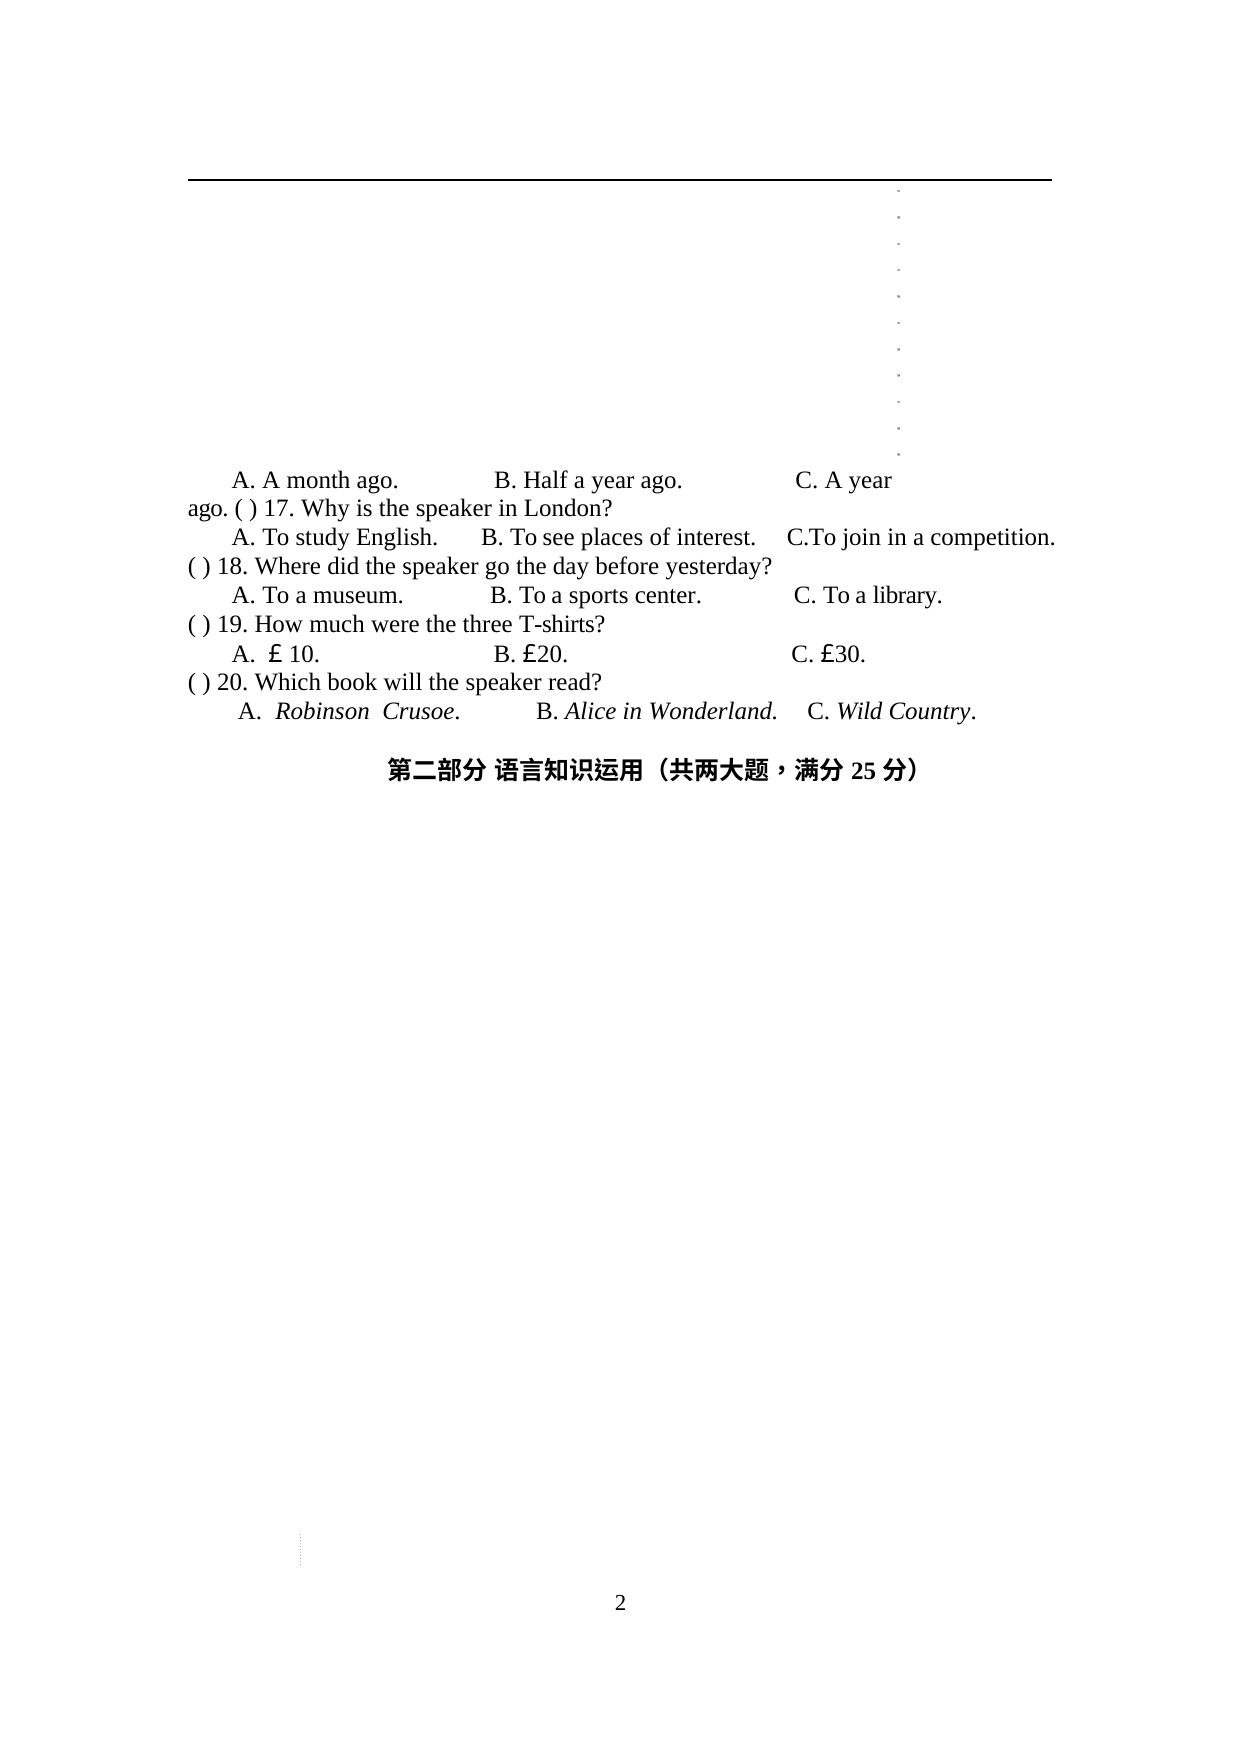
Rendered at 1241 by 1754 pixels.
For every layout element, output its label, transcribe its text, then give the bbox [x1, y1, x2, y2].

text A. £ 10. B. £20. C. £30. [231, 638, 1130, 668]
subtitle 第二部分 语言知识运用（共两大题，满分 25 分） [388, 753, 1130, 787]
text ( ) 20. Which book will the speaker read? [188, 668, 1130, 696]
text A. To a museum. B. To a sports center. C. To a library. ( ) 19. How much were the three T-shirts? [188, 580, 944, 638]
text A. Robinson Crusoe. B. Alice in Wonderland. C. Wild Country. [238, 696, 1130, 725]
text A. A month ago. B. Half a year ago. C. A year ago. ( ) 17. Why is the speaker in London? [188, 465, 938, 522]
text A. To study English. B. To see places of interest. C.To join in a competition. ( ) 18. Where did the speaker go the day before yesterday? [188, 522, 1056, 580]
